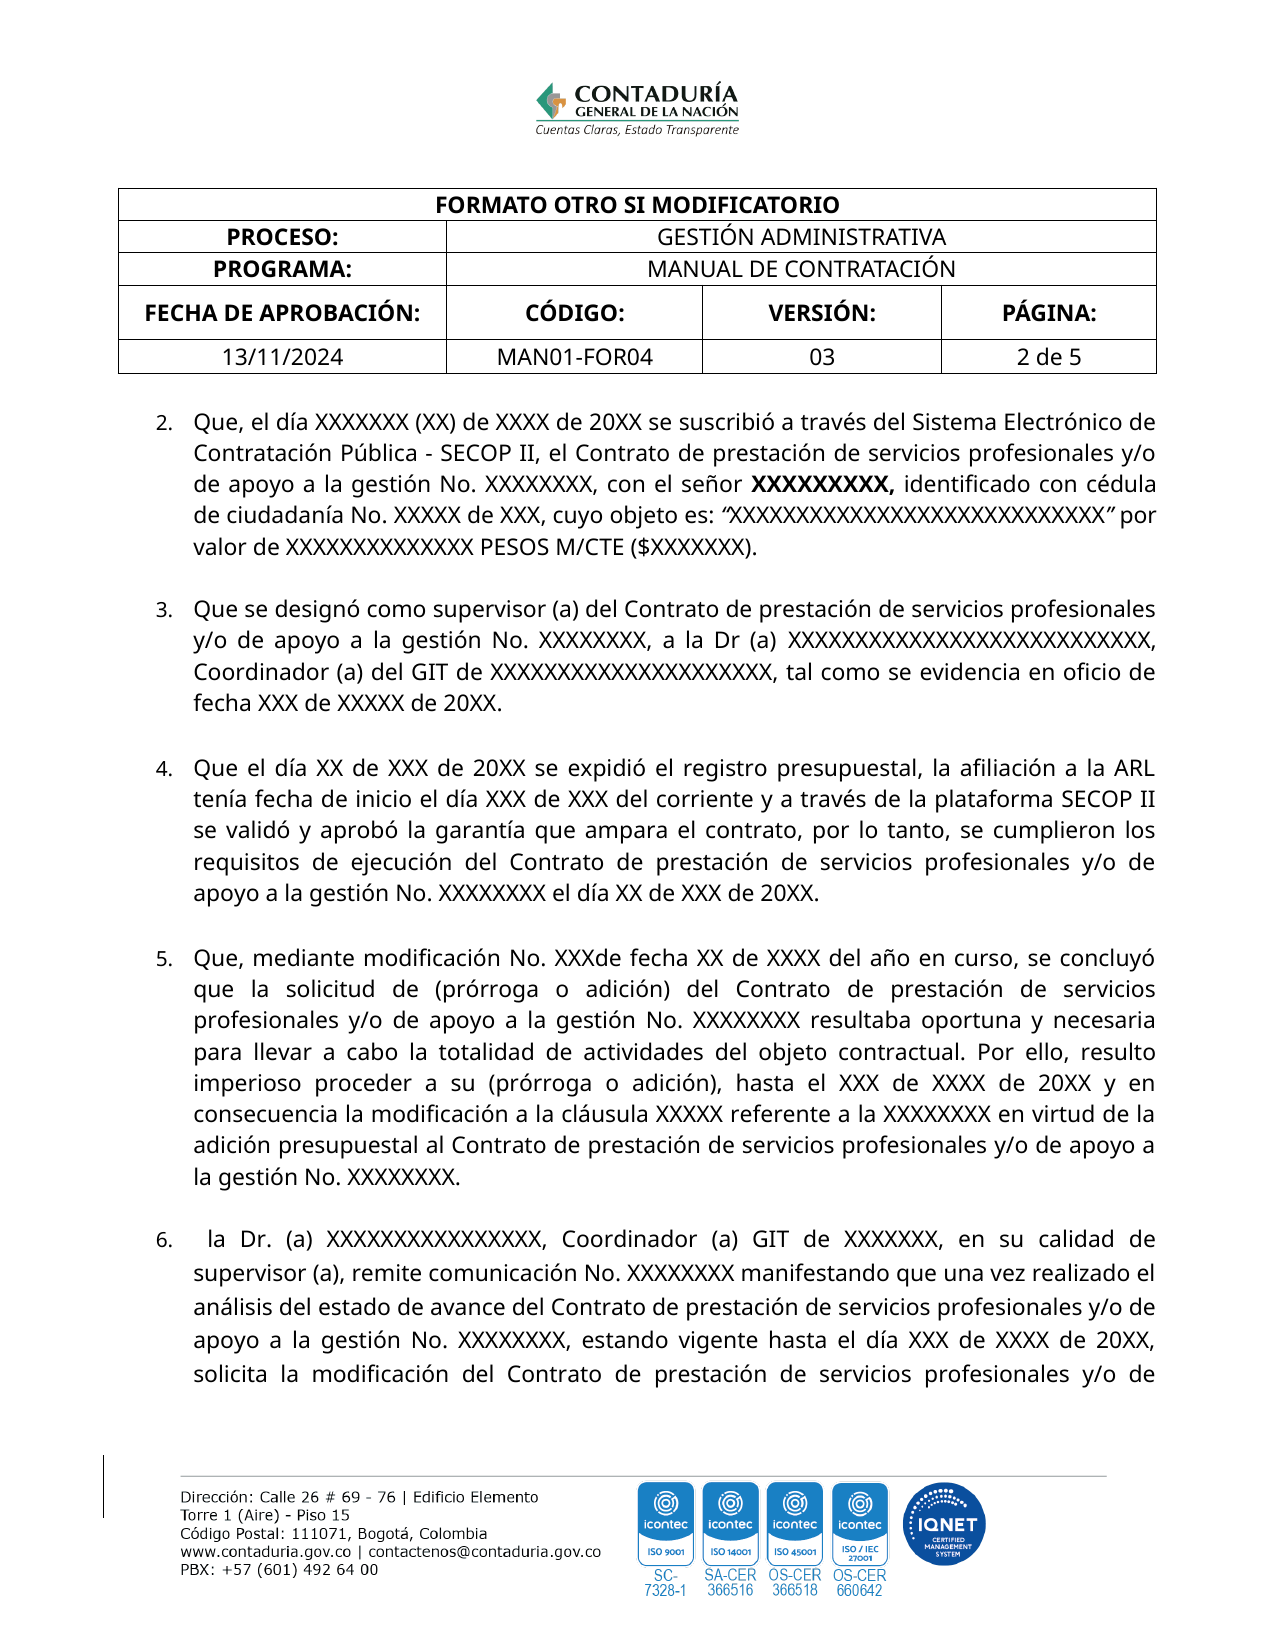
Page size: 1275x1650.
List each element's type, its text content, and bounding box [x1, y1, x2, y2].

list Que se designó como supervisor (a) del Contrato de prestación de servicios profesionales y/o de apoyo a la gestión No. XXXXXXXX, a la Dr (a) XXXXXXXXXXXXXXXXXXXXXXXXXXX, Coordinador (a) del GIT de XXXXXXXXXXXXXXXXXXXXX, tal como se evidencia en oficio de fecha XXX de XXXXX de 20XX. [156, 593, 1157, 718]
picture [2, 1469, 1275, 1650]
picture [179, 29, 1096, 188]
list Que el día XX de XXX de 20XX se expidió el registro presupuestal, la afiliación a la ARL tenía fecha de inicio el día XXX de XXX del corriente y a través de la plataforma SECOP II se validó y aprobó la garantía que ampara el contrato, por lo tanto, se cumplieron los requisitos de ejecución del Contrato de prestación de servicios profesionales y/o de apoyo a la gestión No. XXXXXXXX el día XX de XXX de 20XX. [156, 752, 1157, 908]
list Que, mediante modificación No. XXXde fecha XX de XXXX del año en curso, se concluyó que la solicitud de (prórroga o adición) del Contrato de prestación de servicios profesionales y/o de apoyo a la gestión No. XXXXXXXX resultaba oportuna y necesaria para llevar a cabo la totalidad de actividades del objeto contractual. Por ello, resulto imperioso proceder a su (prórroga o adición), hasta el XXX de XXXX de 20XX y en consecuencia la modificación a la cláusula XXXXX referente a la XXXXXXXX en virtud de la adición presupuestal al Contrato de prestación de servicios profesionales y/o de apoyo a la gestión No. XXXXXXXX. [156, 942, 1157, 1192]
list Que, el día XXXXXXX (XX) de XXXX de 20XX se suscribió a través del Sistema Electrónico de Contratación Pública - SECOP II, el Contrato de prestación de servicios profesionales y/o de apoyo a la gestión No. XXXXXXXX, con el señor XXXXXXXXX, identificado con cédula de ciudadanía No. XXXXX de XXX, cuyo objeto es: “XXXXXXXXXXXXXXXXXXXXXXXXXXXX” por valor de XXXXXXXXXXXXXX PESOS M/CTE ($XXXXXXX). [156, 406, 1157, 562]
